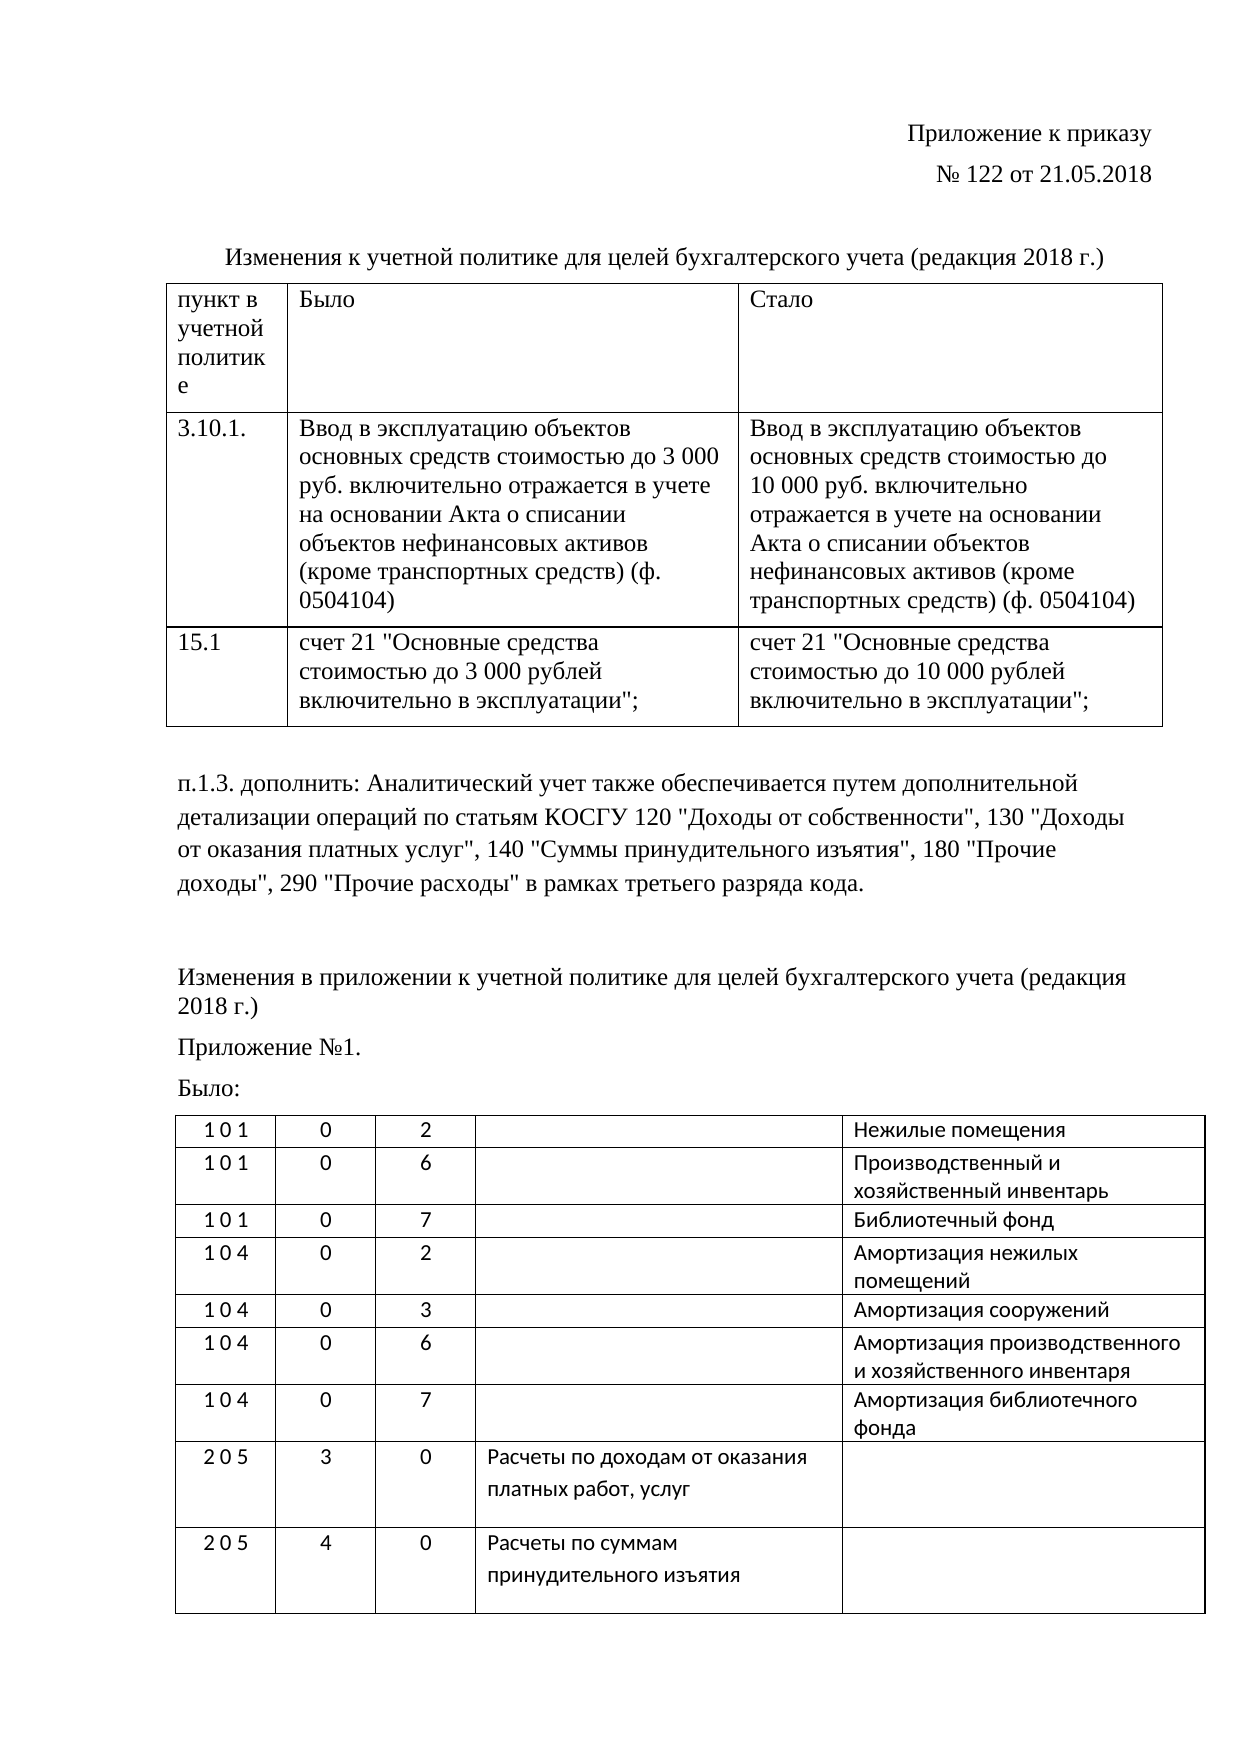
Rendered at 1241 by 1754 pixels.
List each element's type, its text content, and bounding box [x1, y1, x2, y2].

table_cell 1 0 1 [176, 1205, 275, 1237]
table_header [476, 1116, 842, 1147]
table_cell 4 [276, 1528, 375, 1613]
table_cell [843, 1442, 1204, 1527]
table_cell Амортизация библиотечного фонда [843, 1385, 1204, 1441]
table_cell счет 21 "Основные средства стоимостью до 3 000 рублей включительно в эксплуатации"; [288, 628, 738, 726]
table_cell Расчеты по суммам принудительного изъятия [476, 1528, 842, 1613]
table_cell Ввод в эксплуатацию объектов основных средств стоимостью до 10 000 руб. включительно отражается в учете на основании Акта о списании объектов нефинансовых активов (кроме транспортных средств) (ф. 0504104) [739, 413, 1162, 626]
table_header пункт в учетной политике [167, 284, 287, 412]
table_cell 1 0 4 [176, 1328, 275, 1384]
text Приложение к приказу [177, 118, 1152, 147]
table_cell счет 21 "Основные средства стоимостью до 10 000 рублей включительно в эксплуатации"; [739, 628, 1162, 726]
table_header Нежилые помещения [843, 1116, 1204, 1147]
table_cell Амортизация производственного и хозяйственного инвентаря [843, 1328, 1204, 1384]
table_cell 7 [376, 1205, 475, 1237]
table_cell 1 0 4 [176, 1385, 275, 1441]
table_cell Библиотечный фонд [843, 1205, 1204, 1237]
table_cell 15.1 [167, 628, 287, 726]
table_cell 6 [376, 1148, 475, 1204]
table_cell 0 [376, 1528, 475, 1613]
table_cell Амортизация сооружений [843, 1295, 1204, 1327]
table_cell 6 [376, 1328, 475, 1384]
table_cell 0 [276, 1205, 375, 1237]
text № 122 от 21.05.2018 [177, 159, 1152, 188]
text Было: [177, 1073, 1152, 1102]
table_cell 0 [276, 1295, 375, 1327]
table_cell 0 [276, 1148, 375, 1204]
table_cell Расчеты по доходам от оказания платных работ, услуг [476, 1442, 842, 1527]
text Изменения к учетной политике для целей бухгалтерского учета (редакция 2018 г.) [177, 242, 1152, 271]
table_cell [476, 1205, 842, 1237]
table_cell Амортизация нежилых помещений [843, 1238, 1204, 1294]
text п.1.3. дополнить: Аналитический учет также обеспечивается путем дополнительной детализации операций по статьям КОСГУ 120 "Доходы от собственности", 130 "Доходы от оказания платных услуг", 140 "Суммы принудительного изъятия", 180 "Прочие доходы", 290 "Прочие расходы" в рамках третьего разряда кода. [177, 768, 1152, 896]
table_header 2 [376, 1116, 475, 1147]
table_cell [476, 1148, 842, 1204]
table_cell 0 [276, 1238, 375, 1294]
table_cell 1 0 4 [176, 1295, 275, 1327]
table_header Было [288, 284, 738, 412]
table_cell 3 [376, 1295, 475, 1327]
table_header 1 0 1 [176, 1116, 275, 1147]
table_cell Производственный и хозяйственный инвентарь [843, 1148, 1204, 1204]
table_cell 2 0 5 [176, 1442, 275, 1527]
table_cell 0 [376, 1442, 475, 1527]
table_cell 2 [376, 1238, 475, 1294]
table_cell 1 0 4 [176, 1238, 275, 1294]
table_cell [476, 1328, 842, 1384]
table_cell 0 [276, 1328, 375, 1384]
table_cell Ввод в эксплуатацию объектов основных средств стоимостью до 3 000 руб. включительно отражается в учете на основании Акта о списании объектов нефинансовых активов (кроме транспортных средств) (ф. 0504104) [288, 413, 738, 626]
table_cell [476, 1295, 842, 1327]
table_cell [476, 1238, 842, 1294]
table_header 0 [276, 1116, 375, 1147]
table_cell [843, 1528, 1204, 1613]
table_cell 7 [376, 1385, 475, 1441]
table_cell [476, 1385, 842, 1441]
table_header Стало [739, 284, 1162, 412]
table_cell 0 [276, 1385, 375, 1441]
text Изменения в приложении к учетной политике для целей бухгалтерского учета (редакция 2018 г.) [177, 962, 1152, 1019]
table_cell 2 0 5 [176, 1528, 275, 1613]
table_cell 3.10.1. [167, 413, 287, 626]
text Приложение №1. [177, 1032, 1152, 1061]
table_cell 1 0 1 [176, 1148, 275, 1204]
table_cell 3 [276, 1442, 375, 1527]
